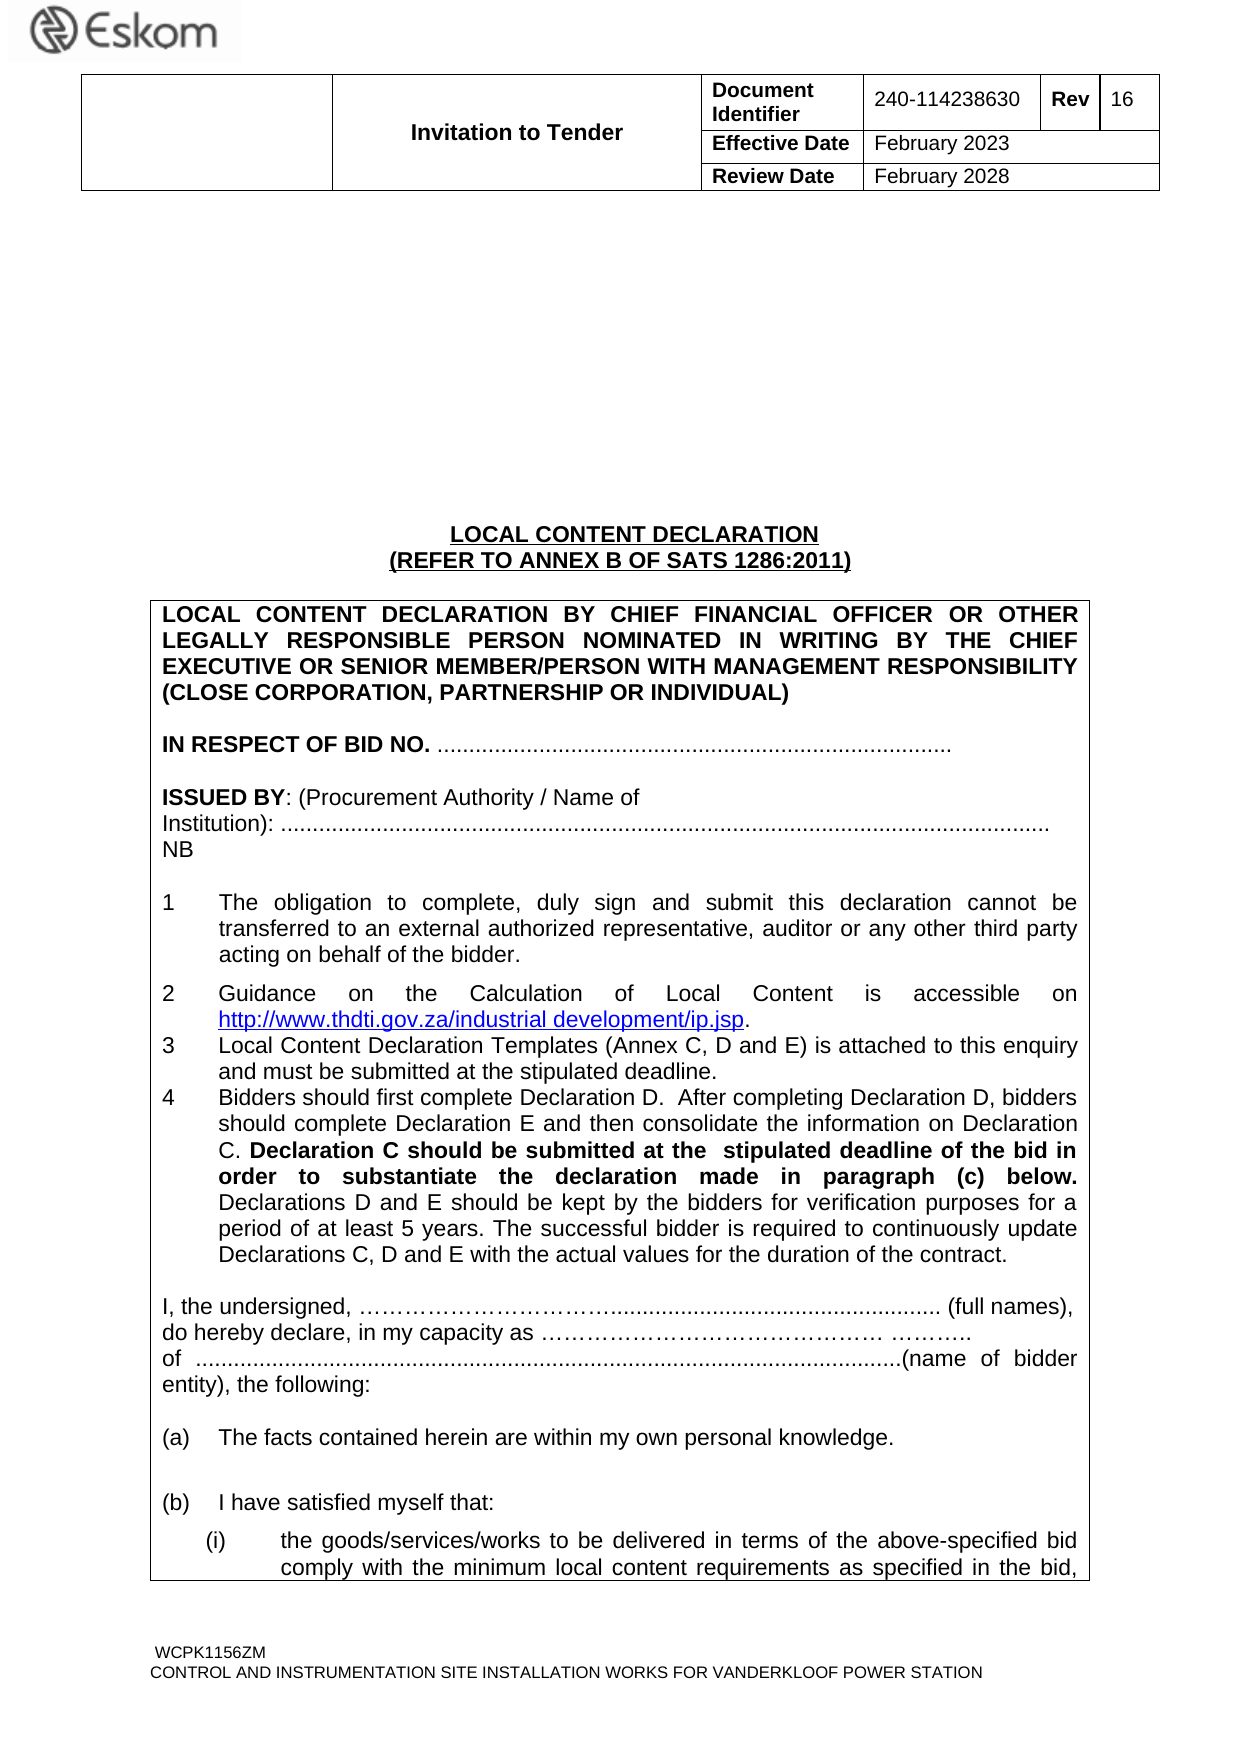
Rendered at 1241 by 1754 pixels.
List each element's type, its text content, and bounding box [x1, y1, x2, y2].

text (REFER TO ANNEX B OF SATS 1286:2011) [150, 547, 1090, 574]
text LOCAL CONTENT DECLARATION [375, 521, 1090, 547]
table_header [151, 601, 1089, 1580]
